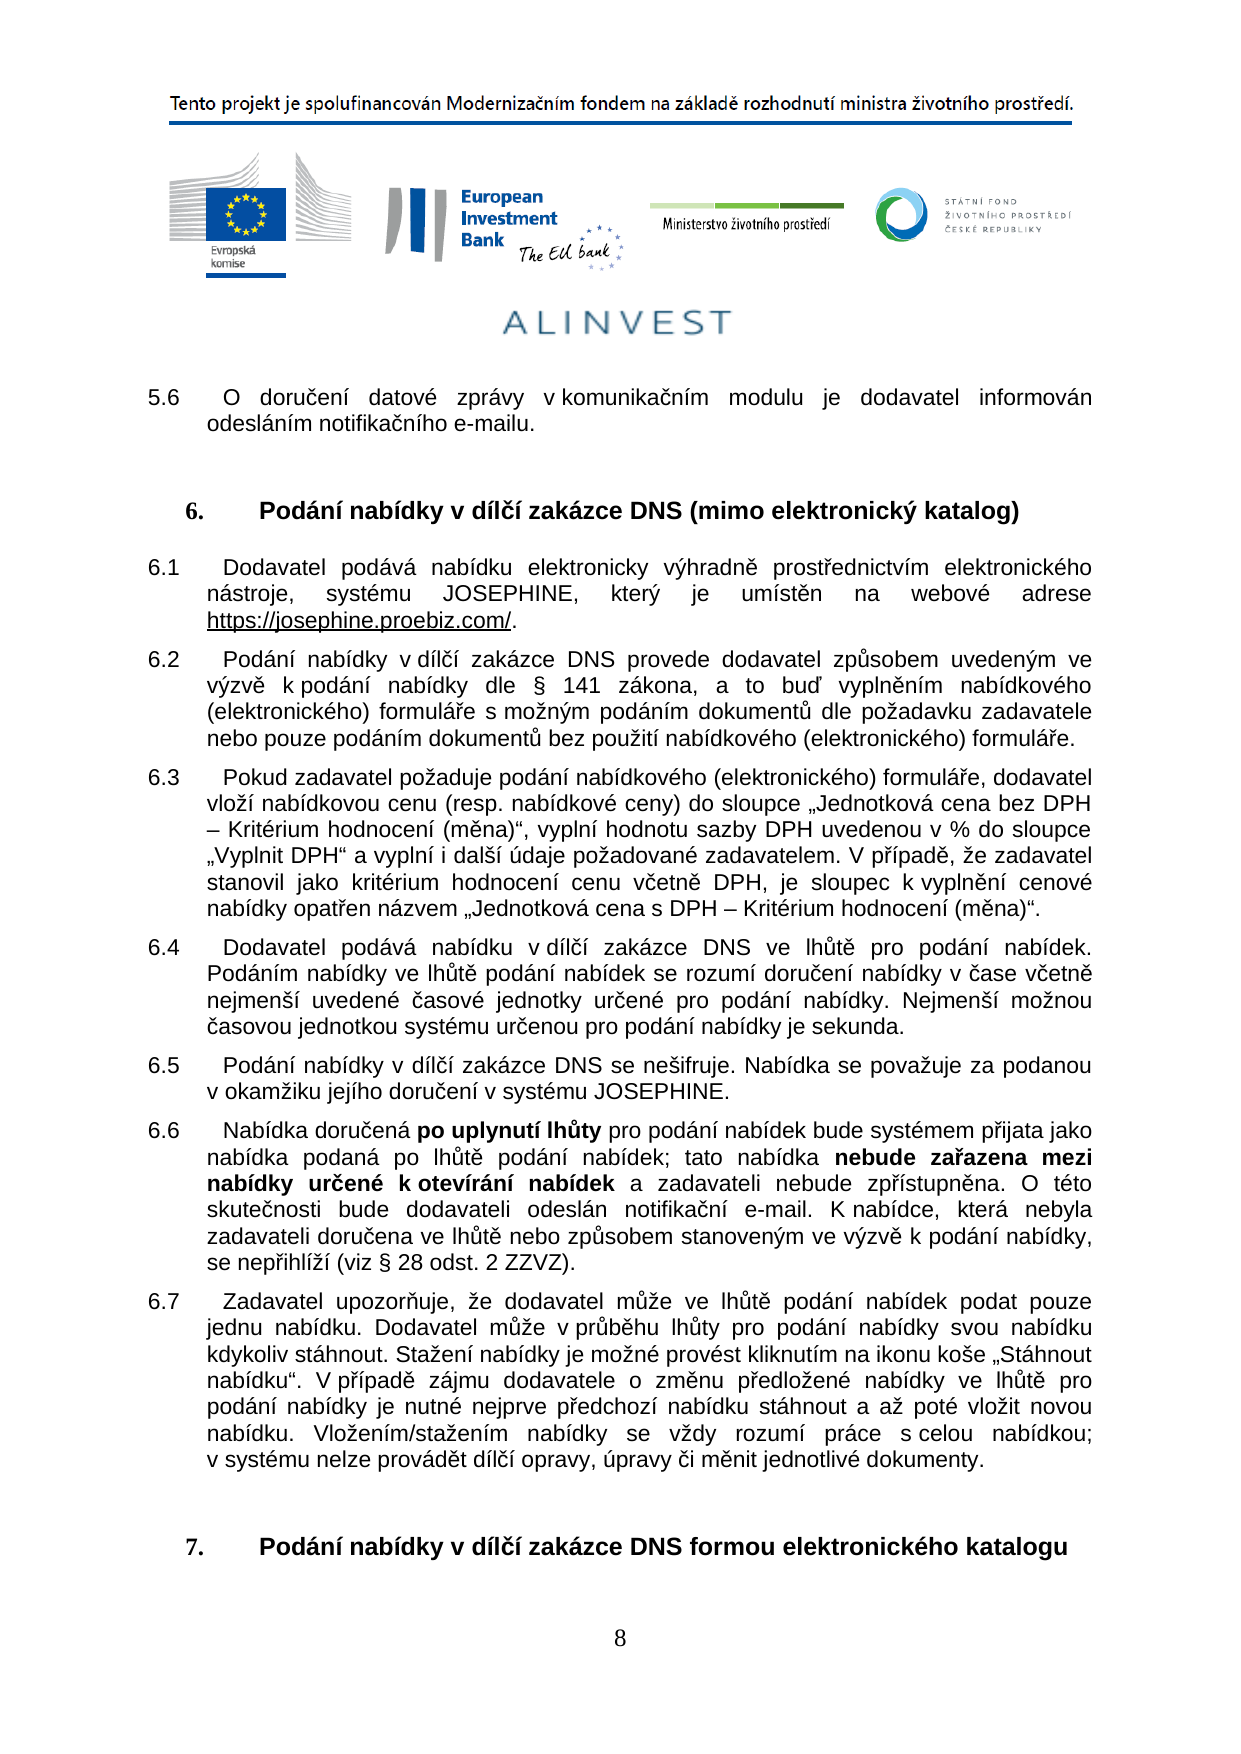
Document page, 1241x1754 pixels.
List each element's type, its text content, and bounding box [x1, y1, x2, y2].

text 6.7 Zadavatel upozorňuje, že dodavatel může ve lhůtě podání nabídek podat pouze jednu nabídku. Dodavatel může v průběhu lhůty pro podání nabídky svou nabídku kdykoliv stáhnout. Stažení nabídky je možné provést kliknutím na ikonu koše „Stáhnout nabídku“. V případě zájmu dodavatele o změnu předložené nabídky ve lhůtě pro podání nabídky je nutné nejprve předchozí nabídku stáhnout a až poté vložit novou nabídku. Vložením/stažením nabídky se vždy rozumí práce s celou nabídkou; v systému nelze provádět dílčí opravy, úpravy či měnit jednotlivé dokumenty. [148, 1288, 1093, 1472]
picture [147, 73, 1092, 292]
text 6.3 Pokud zadavatel požaduje podání nabídkového (elektronického) formuláře, dodavatel vloží nabídkovou cenu (resp. nabídkové ceny) do sloupce „Jednotková cena bez DPH – Kritérium hodnocení (měna)“, vyplní hodnotu sazby DPH uvedenou v % do sloupce „Vyplnit DPH“ a vyplní i další údaje požadované zadavatelem. V případě, že zadavatel stanovil jako kritérium hodnocení cenu včetně DPH, je sloupec k vyplnění cenové nabídky opatřen názvem „Jednotková cena s DPH – Kritérium hodnocení (měna)“. [148, 763, 1093, 922]
text 6.5 Podání nabídky v dílčí zakázce DNS se nešifruje. Nabídka se považuje za podanou v okamžiku jejího doručení v systému JOSEPHINE. [148, 1052, 1093, 1105]
subtitle Podání nabídky v dílčí zakázce DNS formou elektronického katalogu [185, 1532, 1093, 1561]
text 6.6 Nabídka doručená po uplynutí lhůty pro podání nabídek bude systémem přijata jako nabídka podaná po lhůtě podání nabídek; tato nabídka nebude zařazena mezi nabídky určené k otevírání nabídek a zadavateli nebude zpřístupněna. O této skutečnosti bude dodavateli odeslán notifikační e-mail. K nabídce, která nebyla zadavateli doručena ve lhůtě nebo způsobem stanoveným ve výzvě k podání nabídky, se nepřihlíží (viz § 28 odst. 2 ZZVZ). [148, 1117, 1093, 1275]
subtitle Podání nabídky v dílčí zakázce DNS (mimo elektronický katalog) [185, 496, 1093, 525]
text 6.2 Podání nabídky v dílčí zakázce DNS provede dodavatel způsobem uvedeným ve výzvě k podání nabídky dle § 141 zákona, a to buď vyplněním nabídkového (elektronického) formuláře s možným podáním dokumentů dle požadavku zadavatele nebo pouze podáním dokumentů bez použití nabídkového (elektronického) formuláře. [148, 646, 1093, 751]
text 6.1 Dodavatel podává nabídku elektronicky výhradně prostřednictvím elektronického nástroje, systému JOSEPHINE, který je umístěn na webové adrese https://josephine.proebiz.com/. [148, 554, 1093, 633]
text 5.6 O doručení datové zprávy v komunikačním modulu je dodavatel informován odesláním notifikačního e-mailu. [148, 384, 1093, 437]
text 6.4 Dodavatel podává nabídku v dílčí zakázce DNS ve lhůtě pro podání nabídek. Podáním nabídky ve lhůtě podání nabídek se rozumí doručení nabídky v čase včetně nejmenší uvedené časové jednotky určené pro podání nabídky. Nejmenší možnou časovou jednotkou systému určenou pro podání nabídky je sekunda. [148, 934, 1093, 1039]
